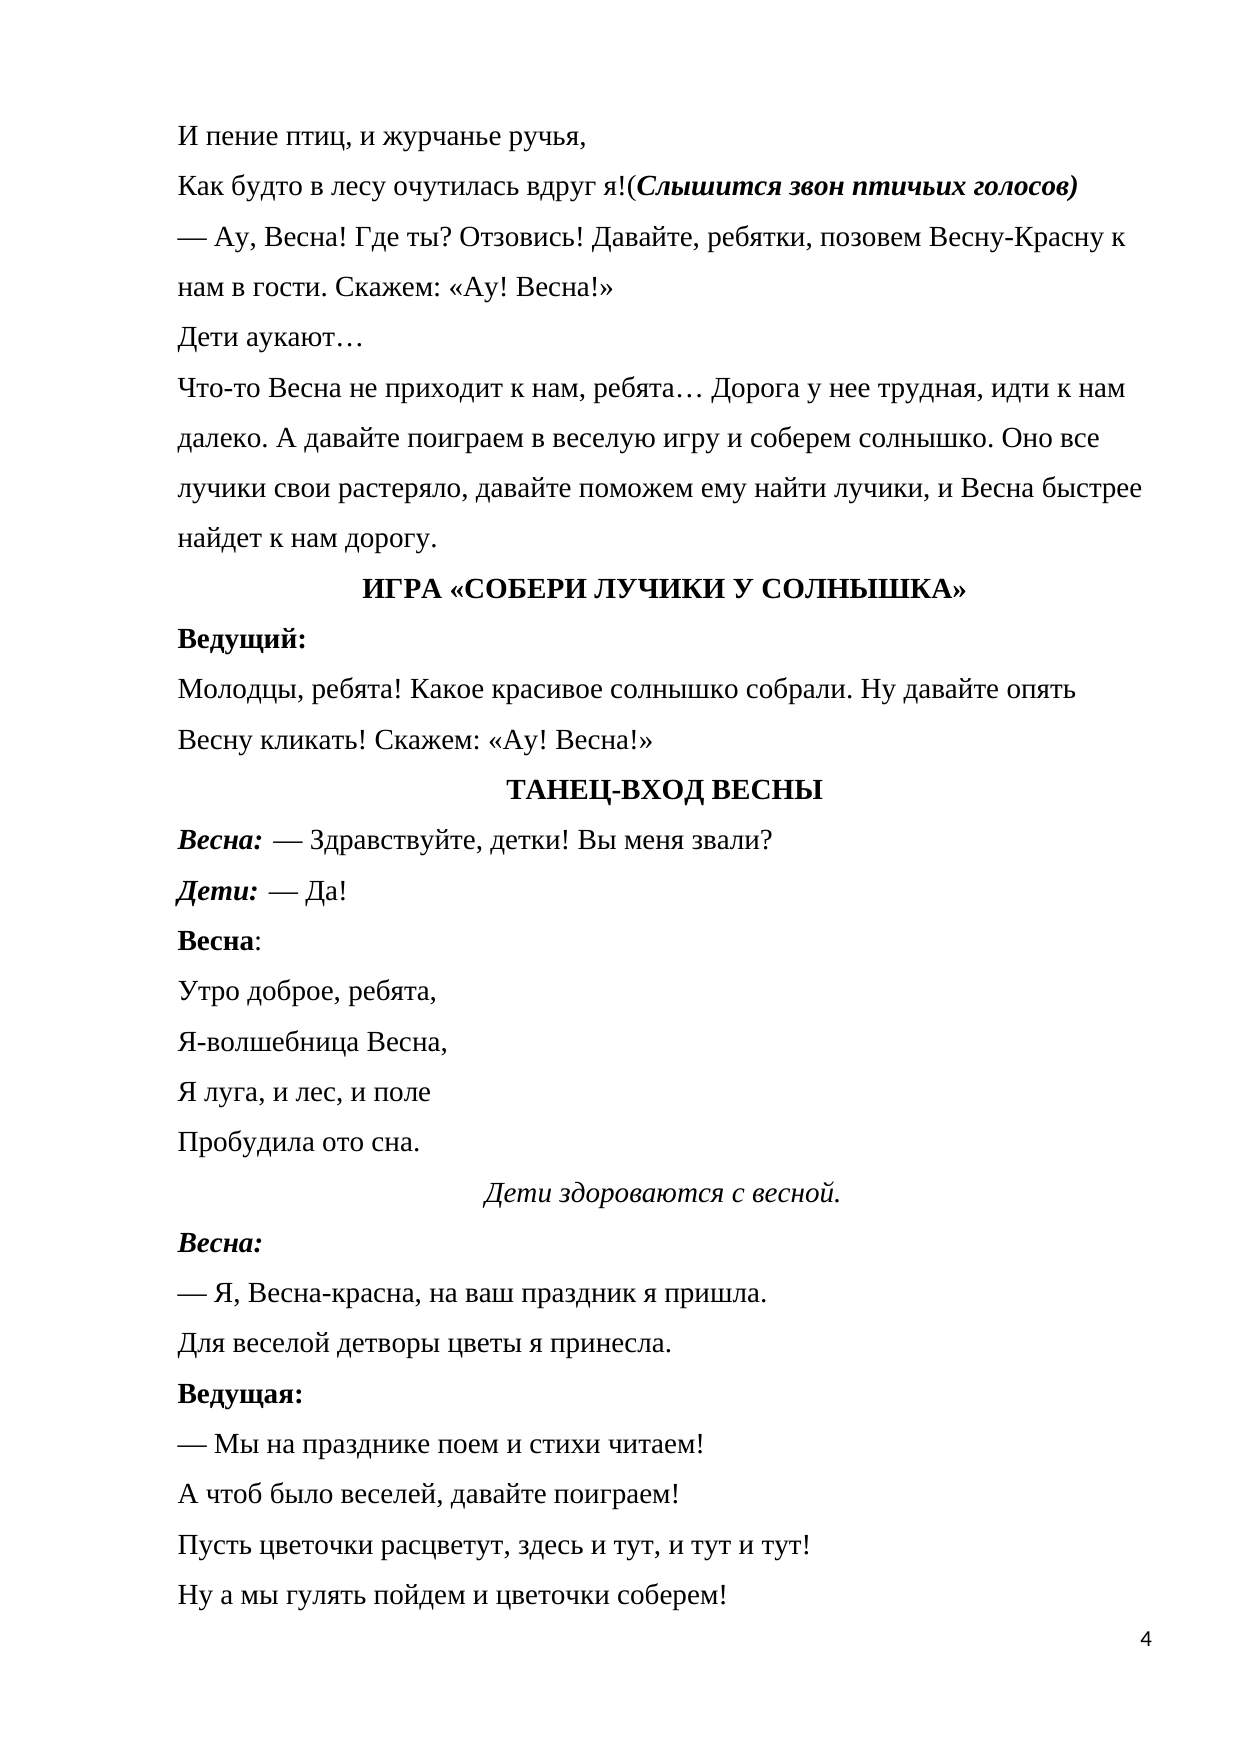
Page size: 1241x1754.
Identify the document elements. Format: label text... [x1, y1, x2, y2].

text ТАНЕЦ-ВХОД ВЕСНЫ [177, 772, 1152, 806]
text — Я, Весна-красна, на ваш праздник я пришла. Для веселой детворы цветы я принесла. [177, 1275, 1152, 1359]
text Я луга, и лес, и поле [177, 1074, 1152, 1108]
text Дети здороваются с весной. [177, 1175, 1152, 1208]
text Пробудила ото сна. [177, 1124, 1152, 1158]
text Молодцы, ребята! Какое красивое солнышко собрали. Ну давайте опять Весну кликать! Скажем: «Ау! Весна!» [177, 672, 1152, 755]
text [177, 118, 1152, 202]
text Дети аукают… [177, 319, 1152, 353]
text Ведущая: [177, 1376, 1152, 1409]
text Дети: — Да! [177, 873, 1152, 906]
text — Ау, Весна! Где ты? Отзовись! Давайте, ребятки, позовем Весну-Красну к нам в гости. Скажем: «Ау! Весна!» [177, 219, 1152, 303]
text Ведущий: [177, 621, 1152, 655]
text Я-волшебница Весна, [177, 1024, 1152, 1057]
text Что-то Весна не приходит к нам, ребята… Дорога у нее трудная, идти к нам далеко. А давайте поиграем в веселую игру и соберем солнышко. Оно все лучики свои растеряло, давайте поможем ему найти лучики, и Весна быстрее найдет к нам дорогу. [177, 370, 1152, 554]
text Весна: [177, 923, 1152, 957]
text — Мы на празднике поем и стихи читаем! А чтоб было веселей, давайте поиграем! Пусть цветочки расцветут, здесь и тут, и тут и тут! Ну а мы гулять пойдем и цветочки соберем! [177, 1426, 1152, 1611]
text ИГРА «СОБЕРИ ЛУЧИКИ У СОЛНЫШКА» [177, 571, 1152, 604]
text Весна: [177, 1225, 1152, 1258]
text Утро доброе, ребята, [177, 973, 1152, 1007]
text Весна: — Здравствуйте, детки! Вы меня звали? [177, 822, 1152, 856]
